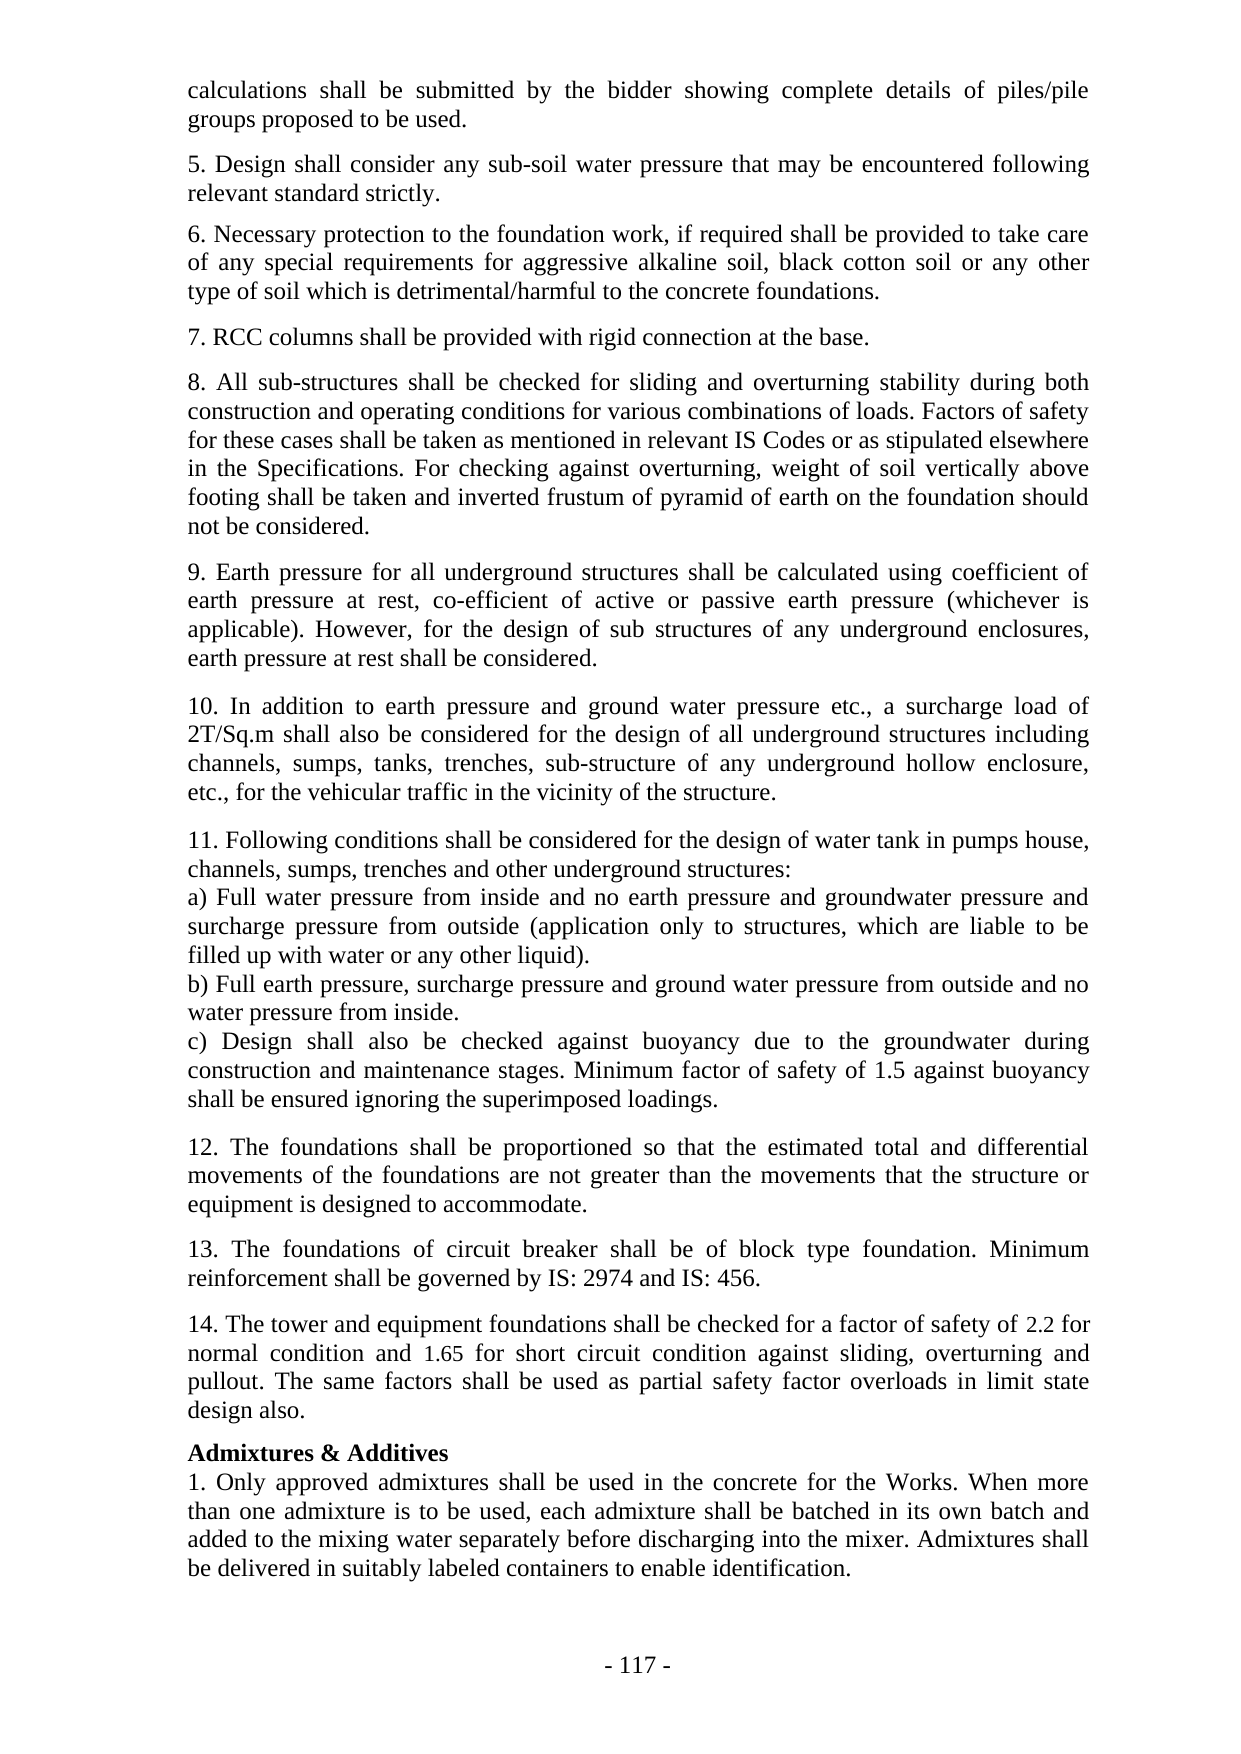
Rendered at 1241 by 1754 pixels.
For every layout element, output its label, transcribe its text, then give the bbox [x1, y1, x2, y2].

text 10. In addition to earth pressure and ground water pressure etc., a surcharge load of 2T/Sq.m shall also be considered for the design of all underground structures including channels, sumps, tanks, trenches, sub-structure of any underground hollow enclosure, etc., for the vehicular traffic in the vicinity of the structure. [187, 691, 1090, 806]
text 12. The foundations shall be proportioned so that the estimated total and differential movements of the foundations are not greater than the movements that the structure or equipment is designed to accommodate. [187, 1132, 1090, 1218]
text 13. The foundations of circuit breaker shall be of block type foundation. Minimum reinforcement shall be governed by IS: 2974 and IS: 456. [187, 1234, 1090, 1292]
text 8. All sub-structures shall be checked for sliding and overturning stability during both construction and operating conditions for various combinations of loads. Factors of safety for these cases shall be taken as mentioned in relevant IS Codes or as stipulated elsewhere in the Specifications. For checking against overturning, weight of soil vertically above footing shall be taken and inverted frustum of pyramid of earth on the foundation should not be considered. [187, 367, 1090, 540]
text 1. Only approved admixtures shall be used in the concrete for the Works. When more than one admixture is to be used, each admixture shall be batched in its own batch and added to the mixing water separately before discharging into the mixer. Admixtures shall be delivered in suitably labeled containers to enable identification. [187, 1467, 1090, 1582]
text 7. RCC columns shall be provided with rigid connection at the base. [187, 322, 1090, 351]
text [187, 75, 1090, 132]
text 11. Following conditions shall be considered for the design of water tank in pumps house, channels, sumps, trenches and other underground structures: [187, 825, 1090, 882]
text c) Design shall also be checked against buoyancy due to the groundwater during construction and maintenance stages. Minimum factor of safety of 1.5 against buoyancy shall be ensured ignoring the superimposed loadings. [187, 1026, 1090, 1112]
text b) Full earth pressure, surcharge pressure and ground water pressure from outside and no water pressure from inside. [187, 969, 1090, 1026]
text 6. Necessary protection to the foundation work, if required shall be provided to take care of any special requirements for aggressive alkaline soil, black cotton soil or any other type of soil which is detrimental/harmful to the concrete foundations. [187, 219, 1090, 305]
text Admixtures & Additives [187, 1438, 1090, 1467]
text a) Full water pressure from inside and no earth pressure and groundwater pressure and surcharge pressure from outside (application only to structures, which are liable to be filled up with water or any other liquid). [187, 882, 1090, 969]
text 9. Earth pressure for all underground structures shall be calculated using coefficient of earth pressure at rest, co-efficient of active or passive earth pressure (whichever is applicable). However, for the design of sub structures of any underground enclosures, earth pressure at rest shall be considered. [187, 557, 1090, 672]
text 14. The tower and equipment foundations shall be checked for a factor of safety of 2.2 for normal condition and 1.65 for short circuit condition against sliding, overturning and pullout. The same factors shall be used as partial safety factor overloads in limit state design also. [187, 1309, 1090, 1424]
text 5. Design shall consider any sub-soil water pressure that may be encountered following relevant standard strictly. [187, 149, 1090, 207]
